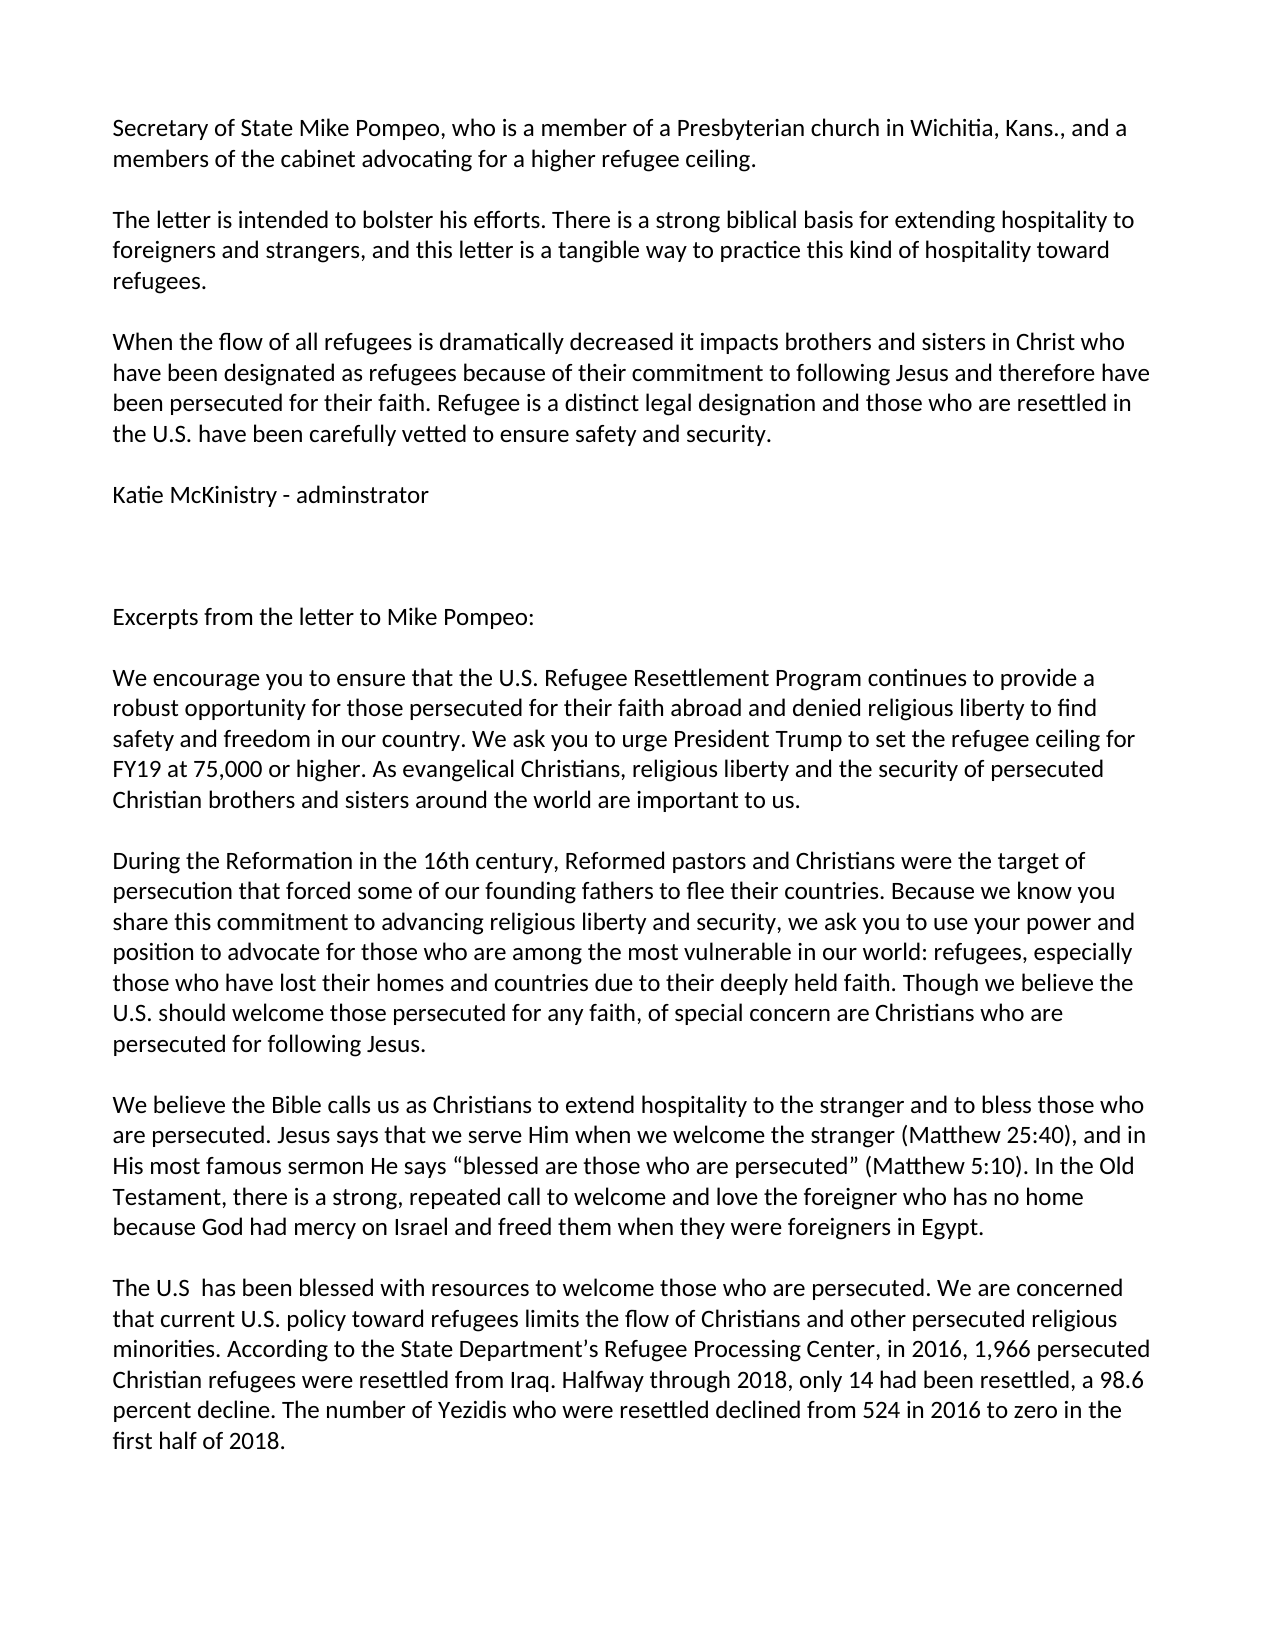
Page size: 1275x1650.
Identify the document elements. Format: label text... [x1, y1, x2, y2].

text Katie McKinistry - adminstrator [112, 479, 1162, 509]
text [112, 112, 1162, 173]
text When the flow of all refugees is dramatically decreased it impacts brothers and sisters in Christ who have been designated as refugees because of their commitment to following Jesus and therefore have been persecuted for their faith. Refugee is a distinct legal designation and those who are resettled in the U.S. have been carefully vetted to ensure safety and security. [112, 326, 1162, 448]
text The letter is intended to bolster his efforts. There is a strong biblical basis for extending hospitality to foreigners and strangers, and this letter is a tangible way to practice this kind of hospitality toward refugees. [112, 204, 1162, 296]
text The U.S has been blessed with resources to welcome those who are persecuted. We are concerned that current U.S. policy toward refugees limits the flow of Christians and other persecuted religious minorities. According to the State Department’s Refugee Processing Center, in 2016, 1,966 persecuted Christian refugees were resettled from Iraq. Halfway through 2018, only 14 had been resettled, a 98.6 percent decline. The number of Yezidis who were resettled declined from 524 in 2016 to zero in the first half of 2018. [112, 1272, 1162, 1455]
text We encourage you to ensure that the U.S. Refugee Resettlement Program continues to provide a robust opportunity for those persecuted for their faith abroad and denied religious liberty to find safety and freedom in our country. We ask you to urge President Trump to set the refugee ceiling for FY19 at 75,000 or higher. As evangelical Christians, religious liberty and the security of persecuted Christian brothers and sisters around the world are important to us. [112, 662, 1162, 814]
text During the Reformation in the 16th century, Reformed pastors and Christians were the target of persecution that forced some of our founding fathers to flee their countries. Because we know you share this commitment to advancing religious liberty and security, we ask you to use your power and position to advocate for those who are among the most vulnerable in our world: refugees, especially those who have lost their homes and countries due to their deeply held faith. Though we believe the U.S. should welcome those persecuted for any faith, of special concern are Christians who are persecuted for following Jesus. [112, 845, 1162, 1059]
text Excerpts from the letter to Mike Pompeo: [112, 601, 1162, 631]
text We believe the Bible calls us as Christians to extend hospitality to the stranger and to bless those who are persecuted. Jesus says that we serve Him when we welcome the stranger (Matthew 25:40), and in His most famous sermon He says “blessed are those who are persecuted” (Matthew 5:10). In the Old Testament, there is a strong, repeated call to welcome and love the foreigner who has no home because God had mercy on Israel and freed them when they were foreigners in Egypt. [112, 1089, 1162, 1242]
